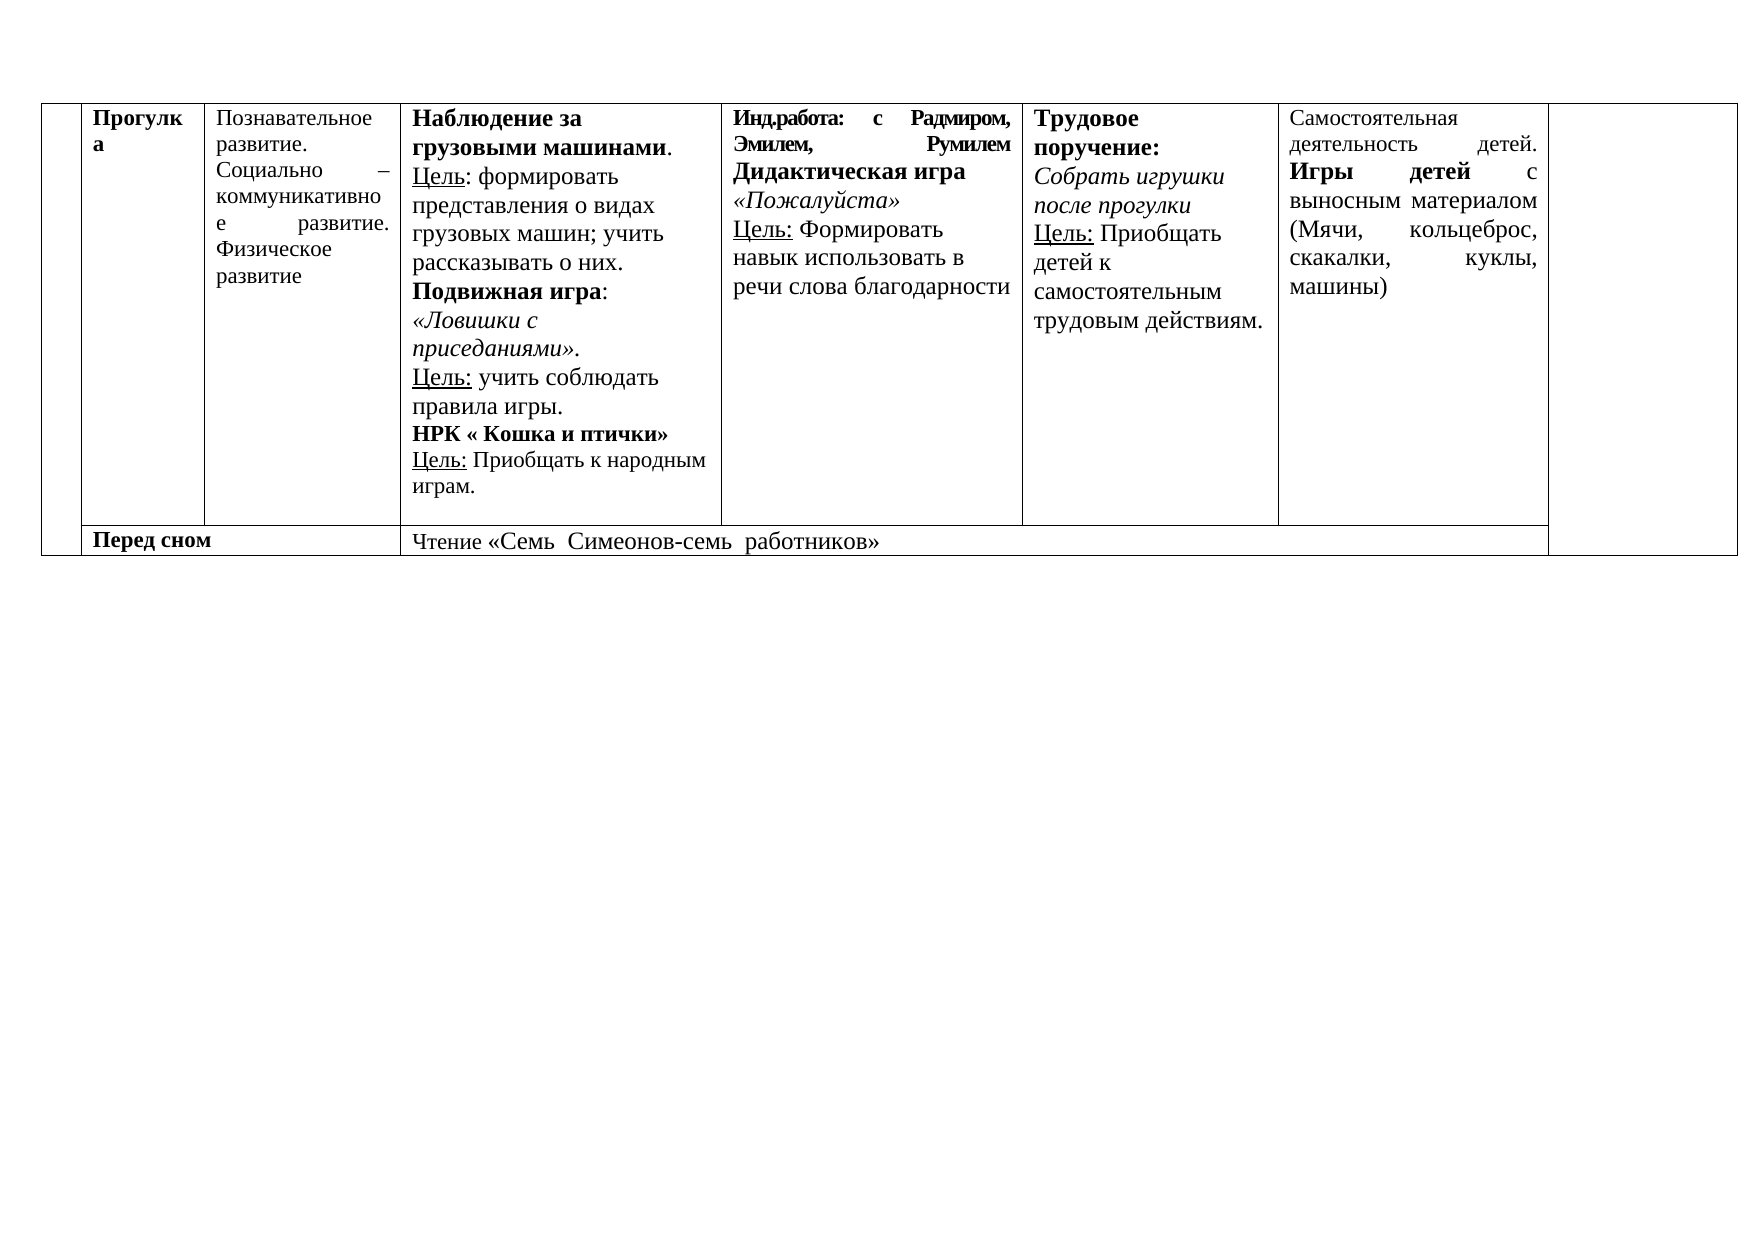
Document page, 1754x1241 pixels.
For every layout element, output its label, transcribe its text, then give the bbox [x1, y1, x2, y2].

table_cell Наблюдение за грузовыми машинами. Цель: формировать представления о видах грузовых машин; учить рассказывать о них. Подвижная игра: «Ловишки с приседаниями». Цель: учить соблюдать правила игры. НРК « Кошка и птички» Цель: Приобщать к народным играм. [401, 104, 721, 525]
table_cell Перед сном [82, 526, 400, 555]
table_cell Трудовое поручение: Собрать игрушки после прогулки Цель: Приобщать детей к самостоятельным трудовым действиям. [1023, 104, 1278, 525]
table_cell Чтение «Семь Симеонов-семь работников» [401, 526, 1548, 555]
table_cell Познавательное развитие. Социально – коммуникативное развитие. Физическое развитие [205, 104, 400, 525]
table_cell Самостоятельная деятельность детей. Игры детей с выносным материалом (Мячи, кольцеброс, скакалки, куклы, машины) [1279, 104, 1548, 525]
table_cell Прогулка [82, 104, 204, 525]
table_cell Инд.работа: с Радмиром, Эмилем, Румилем Дидактическая игра «Пожалуйста» Цель: Формировать навык использовать в речи слова благодарности [722, 104, 1022, 525]
